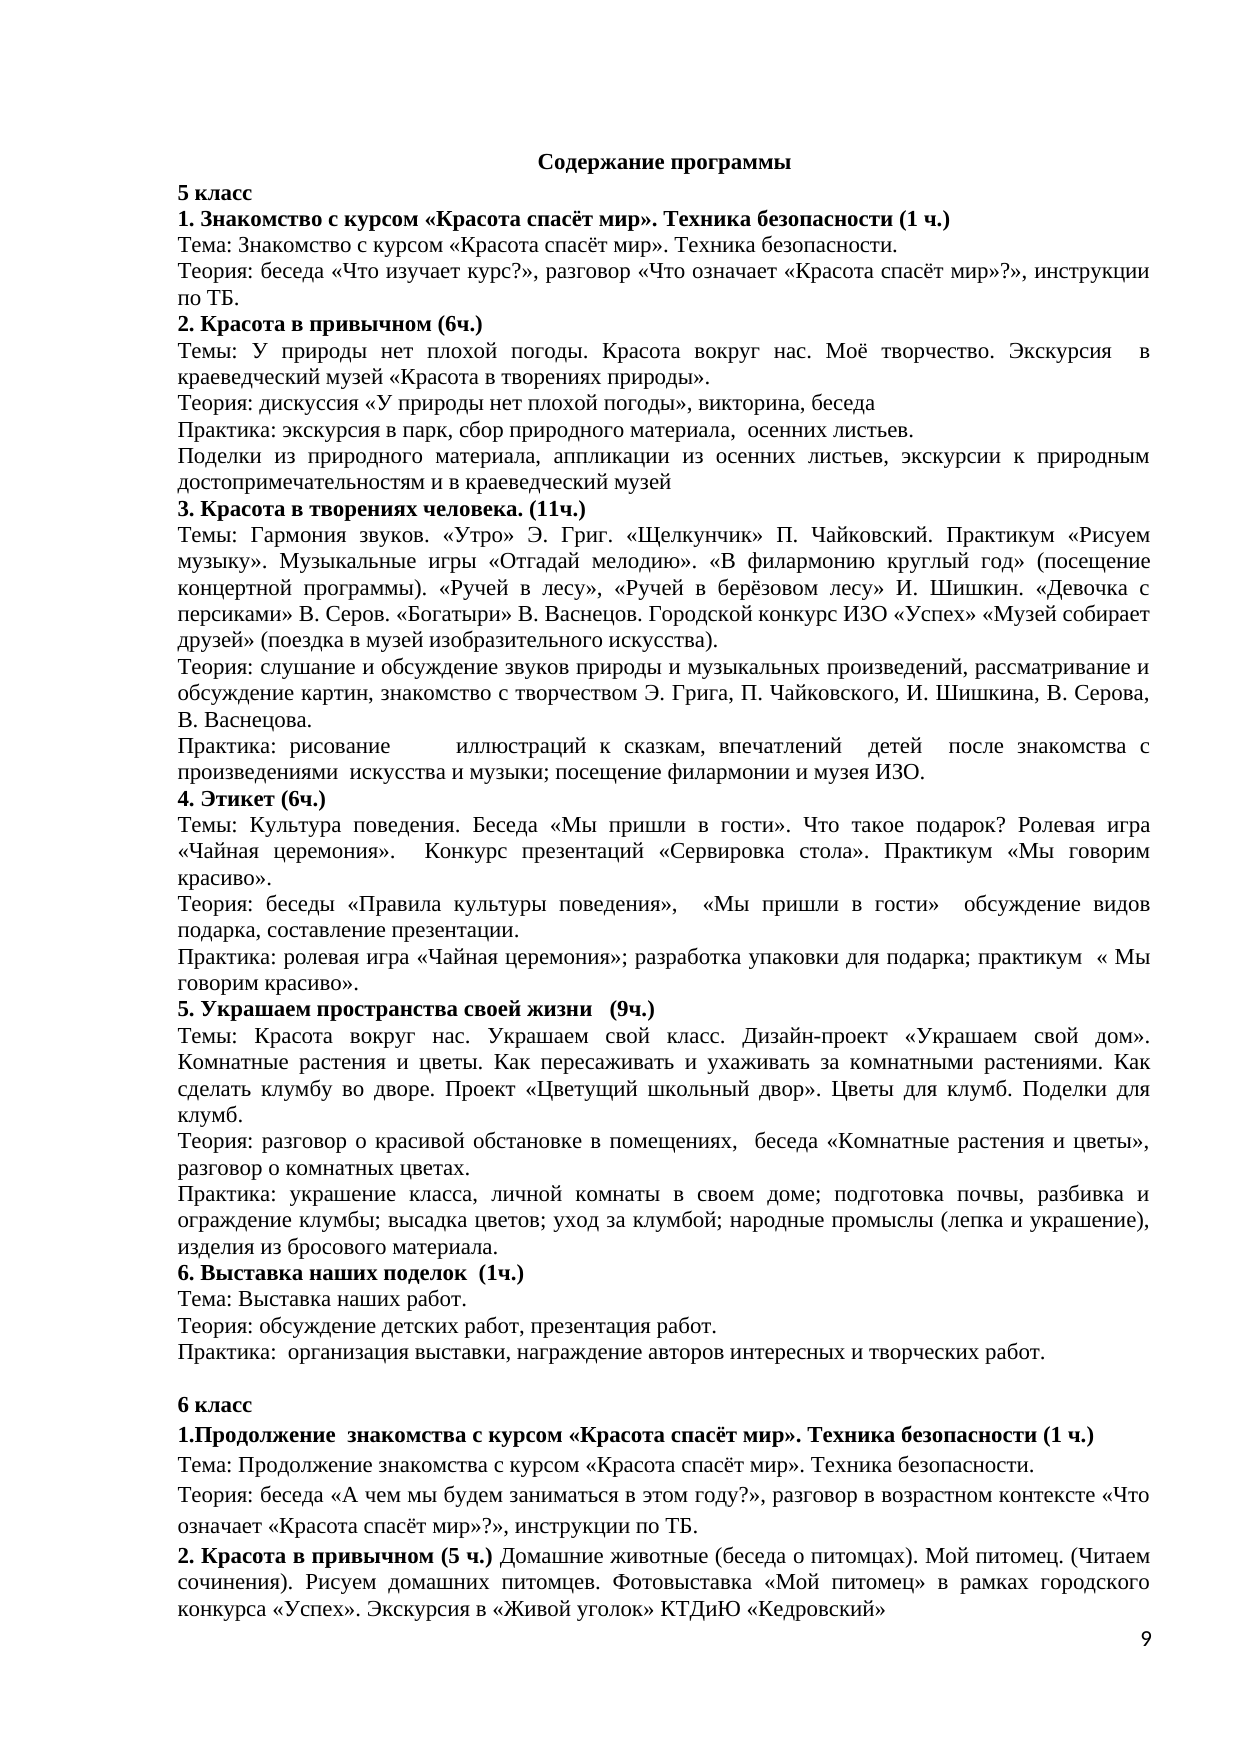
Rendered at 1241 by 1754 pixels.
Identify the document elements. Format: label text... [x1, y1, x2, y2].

text 5 класс [177, 178, 1152, 205]
text Теория: беседы «Правила культуры поведения», «Мы пришли в гости» обсуждение видов подарка, составление презентации. [177, 890, 1152, 943]
text 5. Украшаем пространства своей жизни (9ч.) [177, 996, 1152, 1022]
text Практика: украшение класса, личной комнаты в своем доме; подготовка почвы, разбивка и ограждение клумбы; высадка цветов; уход за клумбой; народные промыслы (лепка и украшение), изделия из бросового материала. [177, 1180, 1152, 1259]
text 3. Красота в творениях человека. (11ч.) [177, 495, 1152, 521]
text Практика: ролевая игра «Чайная церемония»; разработка упаковки для подарка; практикум « Мы говорим красиво». [177, 943, 1152, 996]
text 4. Этикет (6ч.) [177, 785, 1152, 811]
text Теория: разговор о красивой обстановке в помещениях, беседа «Комнатные растения и цветы», разговор о комнатных цветах. [177, 1127, 1152, 1180]
text 1.Продолжение знакомства с курсом «Красота спасёт мир». Техника безопасности (1 ч.) [177, 1421, 1152, 1447]
text Темы: Красота вокруг нас. Украшаем свой класс. Дизайн-проект «Украшаем свой дом». Комнатные растения и цветы. Как пересаживать и ухаживать за комнатными растениями. Как сделать клумбу во дворе. Проект «Цветущий школьный двор». Цветы для клумб. Поделки для клумб. [177, 1022, 1152, 1127]
text Тема: Выставка наших работ. [177, 1285, 1152, 1312]
text 2. Красота в привычном (6ч.) [177, 310, 1152, 337]
text Тема: Знакомство с курсом «Красота спасёт мир». Техника безопасности. [177, 231, 1152, 258]
text Практика: организация выставки, награждение авторов интересных и творческих работ. [177, 1338, 1152, 1364]
text Практика: рисование иллюстраций к сказкам, впечатлений детей после знакомства с произведениями искусства и музыки; посещение филармонии и музея ИЗО. [177, 732, 1152, 785]
text Темы: Гармония звуков. «Утро» Э. Григ. «Щелкунчик» П. Чайковский. Практикум «Рисуем музыку». Музыкальные игры «Отгадай мелодию». «В филармонию круглый год» (посещение концертной программы). «Ручей в лесу», «Ручей в берёзовом лесу» И. Шишкин. «Девочка с персиками» В. Серов. «Богатыри» В. Васнецов. Городской конкурс ИЗО «Успех» «Музей собирает друзей» (поездка в музей изобразительного искусства). [177, 521, 1152, 653]
text Поделки из природного материала, аппликации из осенних листьев, экскурсии к природным достопримечательностям и в краеведческий музей [177, 442, 1152, 495]
text Темы: Культура поведения. Беседа «Мы пришли в гости». Что такое подарок? Ролевая игра «Чайная церемония». Конкурс презентаций «Сервировка стола». Практикум «Мы говорим красиво». [177, 811, 1152, 890]
text Теория: обсуждение детских работ, презентация работ. [177, 1312, 1152, 1338]
text Тема: Продолжение знакомства с курсом «Красота спасёт мир». Техника безопасности. [177, 1451, 1152, 1478]
text Темы: У природы нет плохой погоды. Красота вокруг нас. Моё творчество. Экскурсия в краеведческий музей «Красота в творениях природы». [177, 337, 1152, 389]
text Содержание программы [177, 148, 1152, 175]
text Теория: беседа «Что изучает курс?», разговор «Что означает «Красота спасёт мир»?», инструкции по ТБ. [177, 258, 1152, 310]
text 2. Красота в привычном (5 ч.) Домашние животные (беседа о питомцах). Мой питомец. (Читаем сочинения). Рисуем домашних питомцев. Фотовыставка «Мой питомец» в рамках городского конкурса «Успех». Экскурсия в «Живой уголок» КТДиЮ «Кедровский» [177, 1542, 1152, 1621]
text Теория: беседа «А чем мы будем заниматься в этом году?», разговор в возрастном контексте «Что означает «Красота спасёт мир»?», инструкции по ТБ. [177, 1481, 1152, 1538]
text 6. Выставка наших поделок (1ч.) [177, 1259, 1152, 1285]
text Теория: слушание и обсуждение звуков природы и музыкальных произведений, рассматривание и обсуждение картин, знакомство с творчеством Э. Грига, П. Чайковского, И. Шишкина, В. Серова, В. Васнецова. [177, 653, 1152, 732]
text 1. Знакомство с курсом «Красота спасёт мир». Техника безопасности (1 ч.) [177, 205, 1152, 231]
text Теория: дискуссия «У природы нет плохой погоды», викторина, беседа [177, 389, 1152, 416]
text Практика: экскурсия в парк, сбор природного материала, осенних листьев. [177, 416, 1152, 442]
text 6 класс [177, 1391, 1152, 1417]
